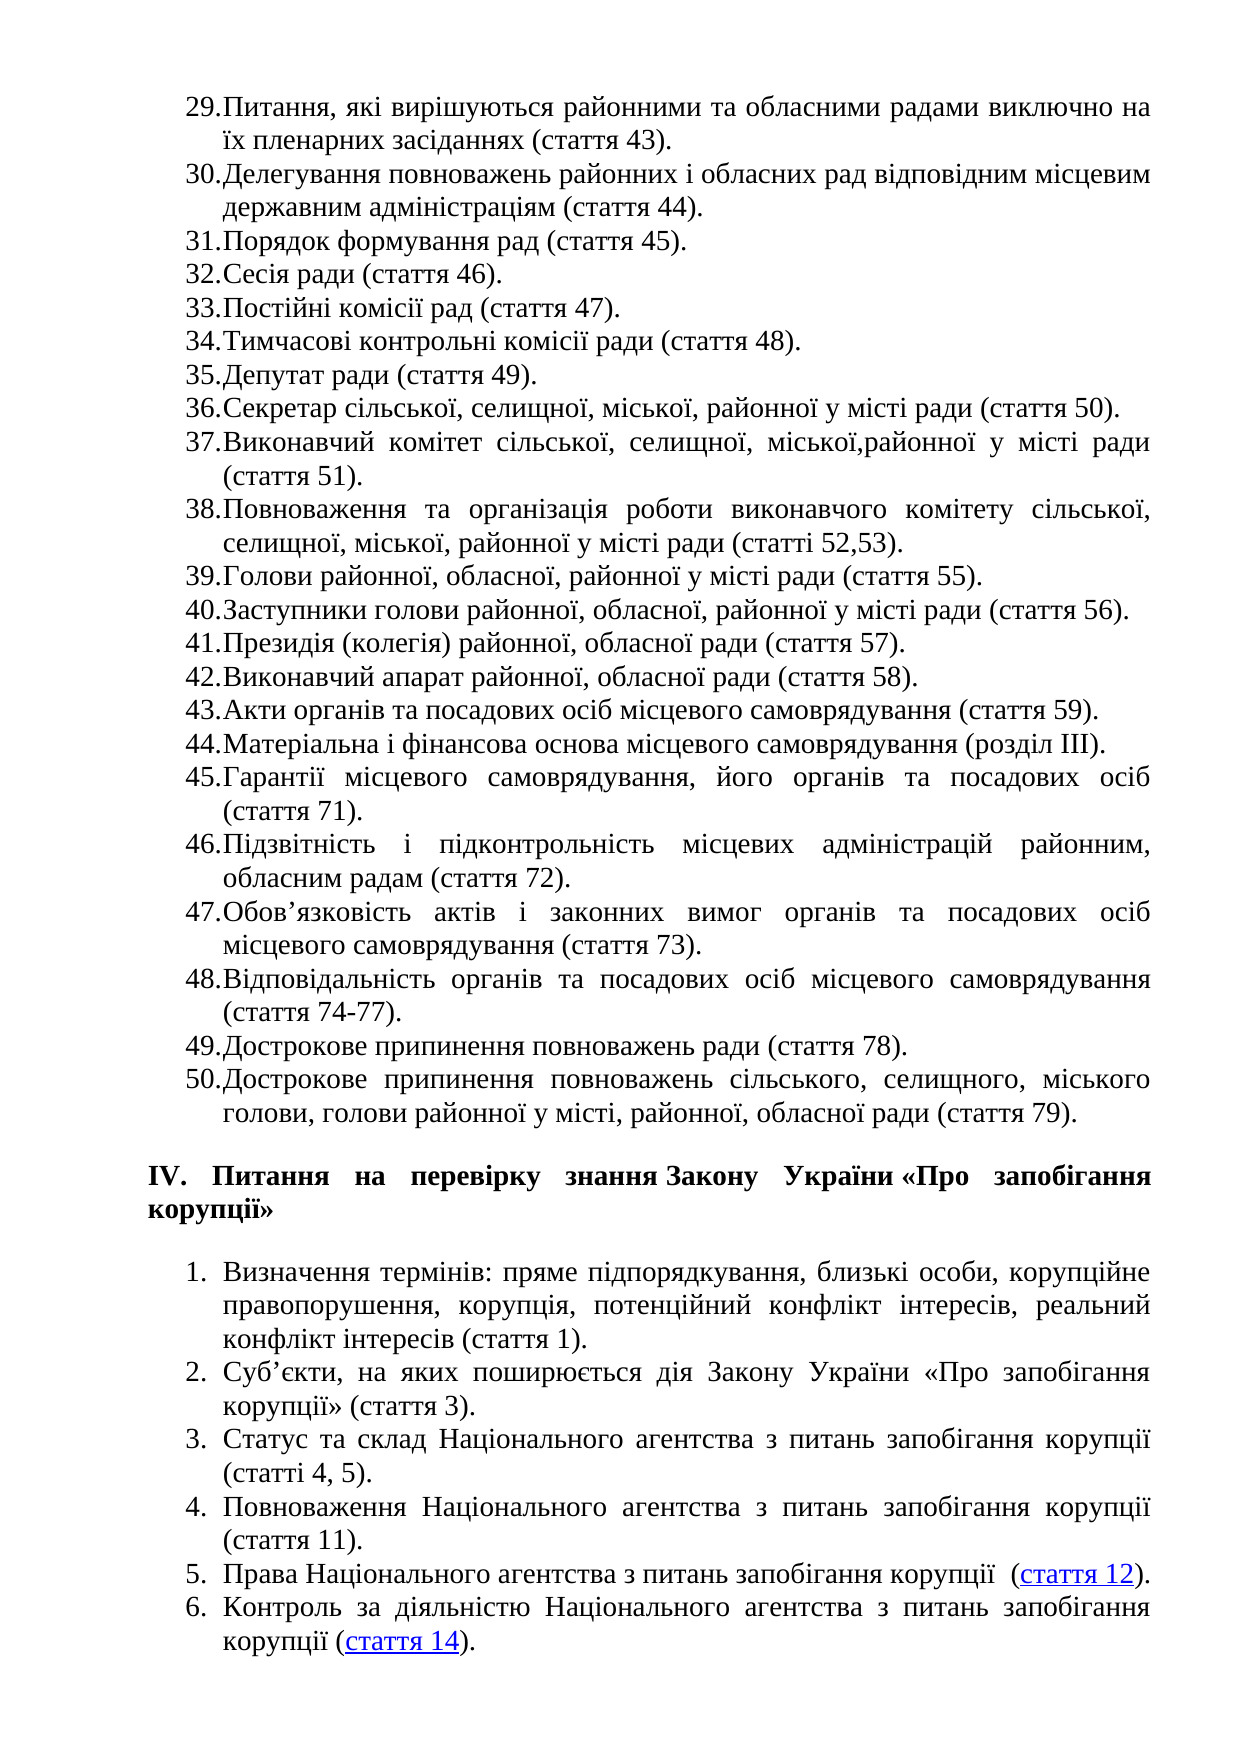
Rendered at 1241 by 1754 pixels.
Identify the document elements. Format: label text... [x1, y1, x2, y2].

list Відповідальність органів та посадових осіб місцевого самоврядування (стаття 74-77). [185, 961, 1152, 1028]
list Делегування повноважень районних і обласних рад відповідним місцевим державним адміністраціям (стаття 44). [185, 156, 1152, 223]
list Повноваження та організація роботи виконавчого комітету сільської, селищної, міської, районної у місті ради (статті 52,53). [185, 491, 1152, 558]
list Дострокове припинення повноважень сільського, селищного, міського голови, голови районної у місті, районної, обласної ради (стаття 79). [185, 1061, 1152, 1128]
list Сесія ради (стаття 46). [185, 256, 1152, 290]
list Права Національного агентства з питань запобігання корупції (стаття 12). [185, 1556, 1152, 1589]
list Порядок формування рад (стаття 45). [185, 223, 1152, 256]
list Голови районної, обласної, районної у місті ради (стаття 55). [185, 558, 1152, 592]
list Виконавчий комітет сільської, селищної, міської,районної у місті ради (стаття 51). [185, 424, 1152, 491]
list Депутат ради (стаття 49). [185, 357, 1152, 391]
list Питання, які вирішуються районними та обласними радами виключно на їх пленарних засіданнях (стаття 43). [185, 89, 1152, 156]
list Обов’язковість актів і законних вимог органів та посадових осіб місцевого самоврядування (стаття 73). [185, 894, 1152, 961]
list Суб’єкти, на яких поширюється дія Закону України «Про запобігання корупції» (стаття 3). [185, 1354, 1152, 1422]
list Статус та склад Національного агентства з питань запобігання корупції (статті 4, 5). [185, 1422, 1152, 1489]
list Матеріальна і фінансова основа місцевого самоврядування (розділ ІІІ). [185, 726, 1152, 759]
list Підзвітність і підконтрольність місцевих адміністрацій районним, обласним радам (стаття 72). [185, 827, 1152, 894]
list Секретар сільської, селищної, міської, районної у місті ради (стаття 50). [185, 391, 1152, 424]
list Повноваження Національного агентства з питань запобігання корупції (стаття 11). [185, 1489, 1152, 1556]
list Тимчасові контрольні комісії ради (стаття 48). [185, 323, 1152, 357]
list Президія (колегія) районної, обласної ради (стаття 57). [185, 625, 1152, 659]
list Гарантії місцевого самоврядування, його органів та посадових осіб (стаття 71). [185, 759, 1152, 827]
list Постійні комісії рад (стаття 47). [185, 290, 1152, 323]
list Заступники голови районної, обласної, районної у місті ради (стаття 56). [185, 592, 1152, 625]
list Визначення термінів: пряме підпорядкування, близькі особи, корупційне правопорушення, корупція, потенційний конфлікт інтересів, реальний конфлікт інтересів (стаття 1). [185, 1254, 1152, 1354]
list Виконавчий апарат районної, обласної ради (стаття 58). [185, 659, 1152, 692]
list Контроль за діяльністю Національного агентства з питань запобігання корупції (стаття 14). [185, 1589, 1152, 1656]
text IV. Питання на перевірку знання Закону України «Про запобігання корупції» [148, 1158, 1152, 1225]
list Дострокове припинення повноважень ради (стаття 78). [185, 1028, 1152, 1061]
list Акти органів та посадових осіб місцевого самоврядування (стаття 59). [185, 692, 1152, 726]
